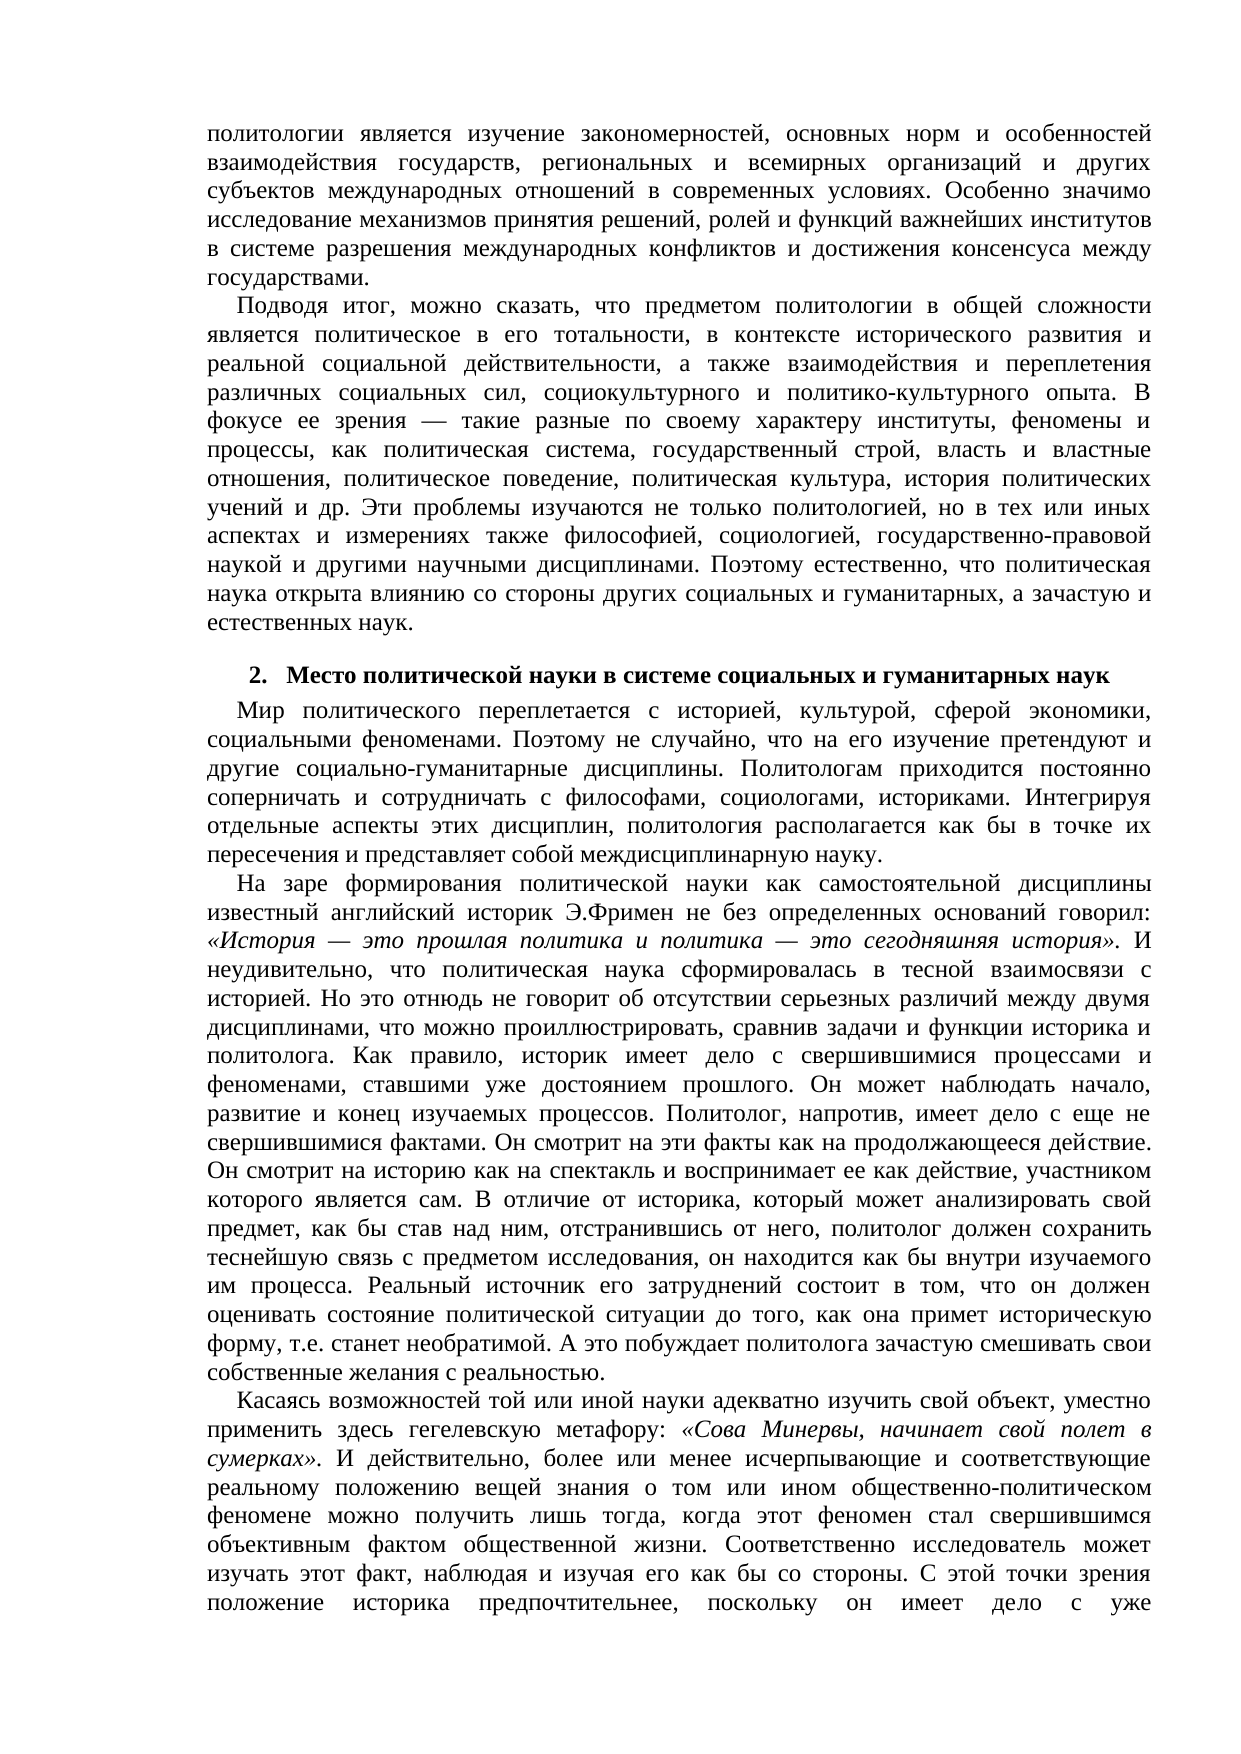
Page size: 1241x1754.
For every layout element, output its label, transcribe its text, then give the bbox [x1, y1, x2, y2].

text На заре формирования политической науки как самостоятельной дисциплины известный английский историк Э.Фримен не без определенных оснований говорил: «История — это прошлая политика и политика — это сегодняшняя история». И неудивительно, что политическая наука сформировалась в тесной взаимосвязи с историей. Но это отнюдь не говорит об отсутствии серьезных различий между двумя дисциплинами, что можно проиллюстрировать, сравнив задачи и функции историка и политолога. Как правило, историк имеет дело с свершившимися процессами и феноменами, ставшими уже достоянием прошлого. Он может наблюдать начало, развитие и конец изучаемых процессов. Политолог, напротив, имеет дело с еще не свершившимися фактами. Он смотрит на эти факты как на продолжающееся действие. Он смотрит на историю как на спектакль и воспринимает ее как действие, участником которого является сам. В отличие от историка, который может анализировать свой предмет, как бы став над ним, отстранившись от него, политолог должен сохранить теснейшую связь с предметом исследования, он находится как бы внутри изучаемого им процесса. Реальный источник его затруднений состоит в том, что он должен оценивать состояние политической ситуации до того, как она примет историческую форму, т.е. станет необратимой. А это побуждает политолога зачастую смешивать свои собственные желания с реальностью. [207, 868, 1152, 1386]
text Мир политического переплетается с историей, культурой, сферой экономики, социальными феноменами. Поэтому не случайно, что на его изучение претендуют и другие социально-гуманитарные дисциплины. Политологам приходится постоянно соперничать и сотрудничать с философами, социологами, историками. Интегрируя отдельные аспекты этих дисциплин, политология располагается как бы в точке их пересечения и представляет собой междисциплинарную науку. [207, 696, 1152, 868]
text Подводя итог, можно сказать, что предметом политологии в общей сложности является политическое в его тотальности, в контексте исторического развития и реальной социальной действительности, а также взаимодействия и переплетения различных социальных сил, социокультурного и политико-культурного опыта. В фокусе ее зрения — такие разные по своему характеру институты, феномены и процессы, как политическая система, государственный строй, власть и властные отношения, политическое поведение, политическая культура, история политических учений и др. Эти проблемы изучаются не только политологией, но в тех или иных аспектах и измерениях также философией, социологией, государственно-правовой наукой и другими научными дисциплинами. Поэтому естественно, что политическая наука открыта влиянию со стороны других социальных и гуманитарных, а зачастую и естественных наук. [207, 291, 1152, 636]
list Место политической науки в системе социальных и гуманитарных наук [207, 661, 1152, 689]
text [207, 118, 1152, 291]
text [207, 1386, 1152, 1616]
